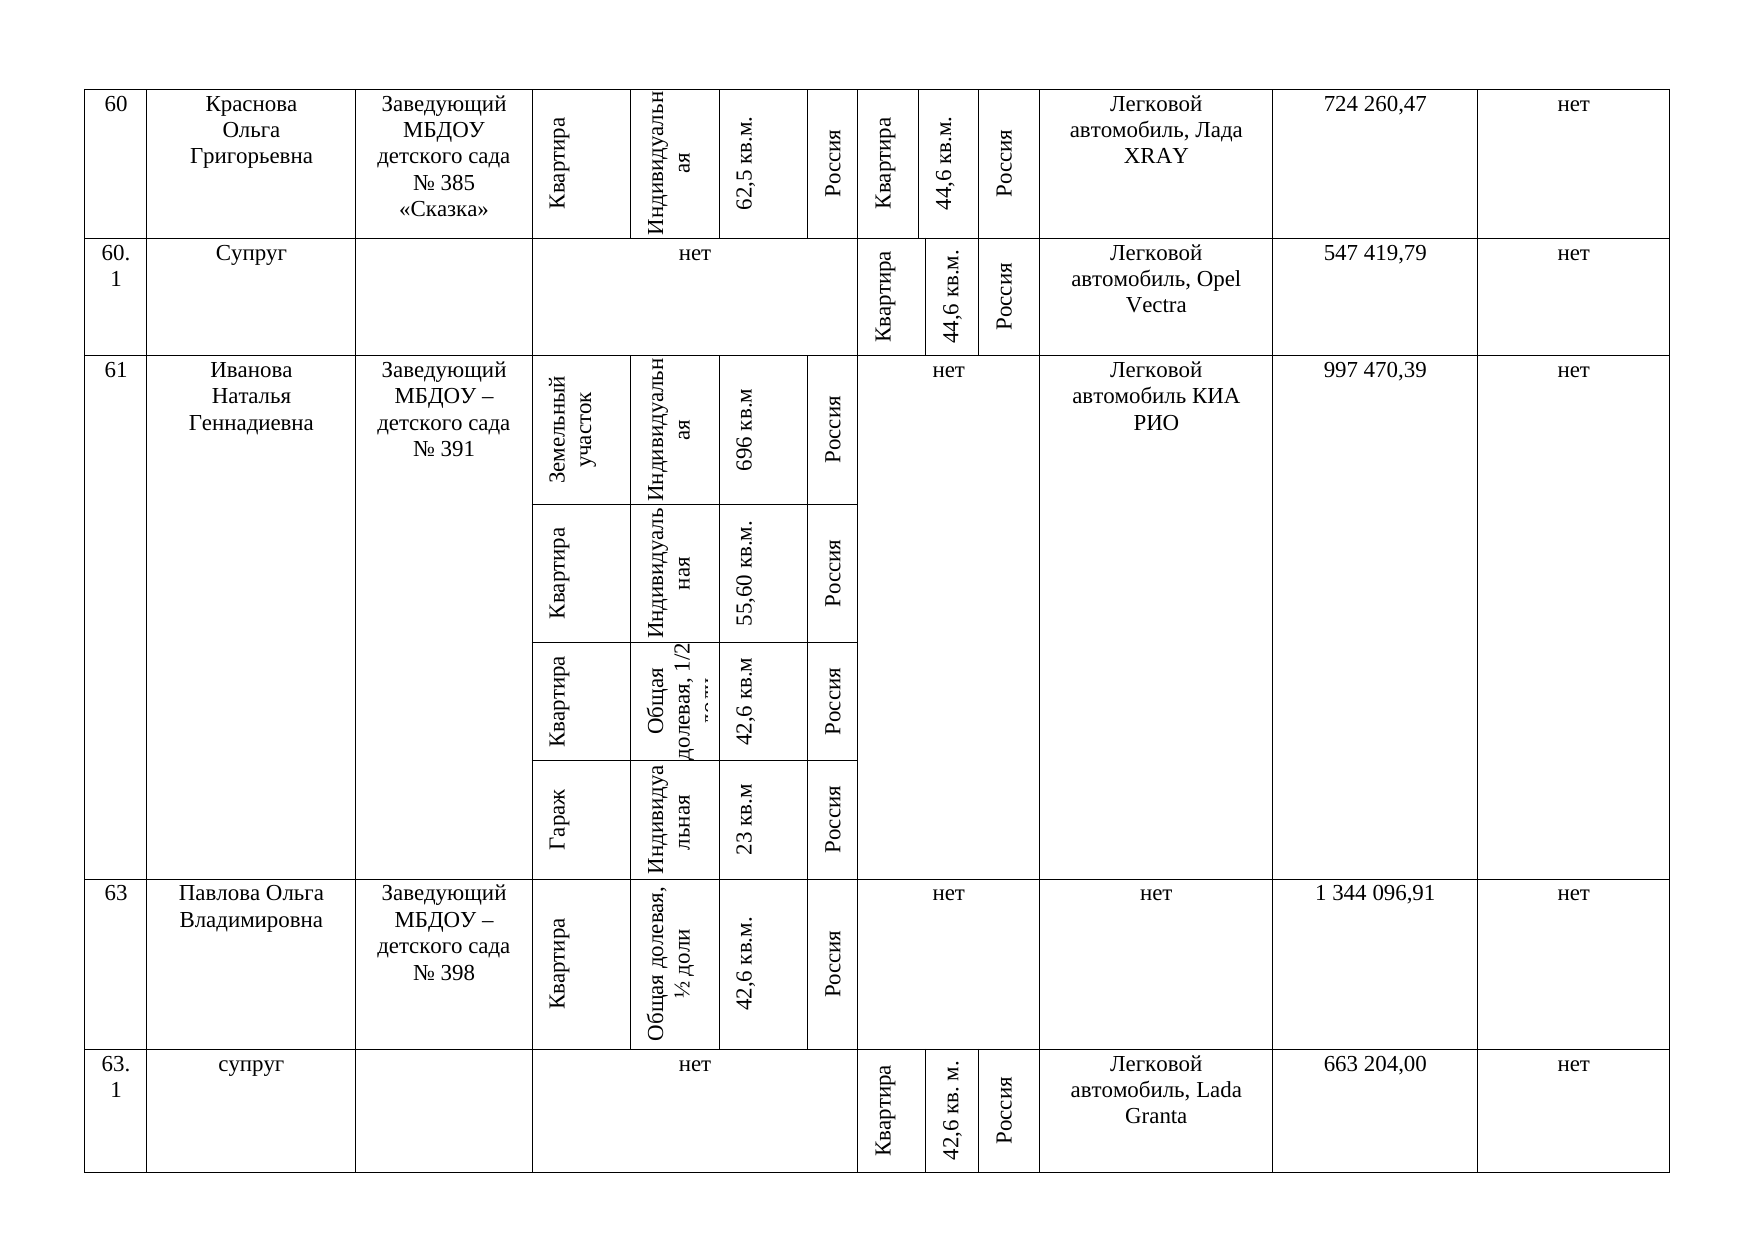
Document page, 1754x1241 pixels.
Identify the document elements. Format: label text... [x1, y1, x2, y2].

table_cell нет [1478, 90, 1669, 237]
table_cell Россия [808, 643, 857, 760]
table_cell Земельный участок [533, 356, 630, 504]
table_cell нет [1478, 880, 1669, 1049]
table_cell нет [1478, 239, 1669, 355]
table_cell 42,6 кв.м. [720, 880, 807, 1049]
table_cell нет [1040, 880, 1272, 1049]
table_cell нет [533, 239, 857, 355]
table_cell [356, 239, 532, 355]
table_cell Легковой автомобиль, Lada Granta [1040, 1050, 1272, 1172]
table_cell Россия [808, 90, 857, 237]
table_cell Индивидуальная [631, 761, 719, 878]
table_cell 696 кв.м [720, 356, 807, 504]
table_cell Супруг [147, 239, 355, 355]
table_cell супруг [147, 1050, 355, 1172]
table_cell Россия [808, 880, 857, 1049]
table_cell 63 [85, 880, 146, 1049]
table_cell Общая долевая, 1/2 доли [631, 643, 719, 760]
table_cell Индивидуальная [631, 356, 719, 504]
table_cell 663 204,00 [1273, 1050, 1477, 1172]
table_cell 55,60 кв.м. [720, 505, 807, 642]
table_cell Квартира [858, 90, 918, 237]
table_cell нет [1478, 356, 1669, 878]
table_cell Квартира [533, 643, 630, 760]
table_cell Легковой автомобиль, Лада XRAY [1040, 90, 1272, 237]
table_cell Квартира [858, 239, 925, 355]
table_cell нет [858, 880, 1039, 1049]
table_cell 724 260,47 [1273, 90, 1477, 237]
table_cell Легковой автомобиль КИА РИО [1040, 356, 1272, 878]
table_cell 63.1 [85, 1050, 146, 1172]
table_cell нет [1478, 1050, 1669, 1172]
table_cell 997 470,39 [1273, 356, 1477, 878]
table_cell Россия [979, 1050, 1039, 1172]
table_cell нет [858, 356, 1039, 878]
table_cell Россия [808, 761, 857, 878]
table_cell Индивидуальная [631, 90, 719, 237]
table_cell 62,5 кв.м. [720, 90, 807, 237]
table_cell Павлова Ольга Владимировна [147, 880, 355, 1049]
table_cell Россия [808, 356, 857, 504]
table_cell 42,6 кв.м [720, 643, 807, 760]
table_cell 60 [85, 90, 146, 237]
table_cell Легковой автомобиль, Opel Vectra [1040, 239, 1272, 355]
table_cell Россия [979, 239, 1039, 355]
table_cell Заведующий МБДОУ детского сада № 385 «Сказка» [356, 90, 532, 237]
table_cell Заведующий МБДОУ – детского сада № 391 [356, 356, 532, 878]
table_cell Квартира [533, 880, 630, 1049]
table_cell Гараж [533, 761, 630, 878]
table_cell 60.1 [85, 239, 146, 355]
table_cell Краснова Ольга Григорьевна [147, 90, 355, 237]
table_cell Россия [979, 90, 1039, 237]
table_cell [356, 1050, 532, 1172]
table_cell 44,6 кв.м. [919, 90, 978, 237]
table_cell Квартира [858, 1050, 925, 1172]
table_cell 42,6 кв. м. [926, 1050, 978, 1172]
table_cell Квартира [533, 90, 630, 237]
table_cell 44,6 кв.м. [926, 239, 978, 355]
table_cell 23 кв.м [720, 761, 807, 878]
table_cell Заведующий МБДОУ – детского сада № 398 [356, 880, 532, 1049]
table_cell Общая долевая, ½ доли [631, 880, 719, 1049]
table_cell нет [533, 1050, 857, 1172]
table_cell Россия [808, 505, 857, 642]
table_cell 61 [85, 356, 146, 878]
table_cell Индивидуальная [631, 505, 719, 642]
table_cell Иванова Наталья Геннадиевна [147, 356, 355, 878]
table_cell 547 419,79 [1273, 239, 1477, 355]
table_cell 1 344 096,91 [1273, 880, 1477, 1049]
table_cell Квартира [533, 505, 630, 642]
